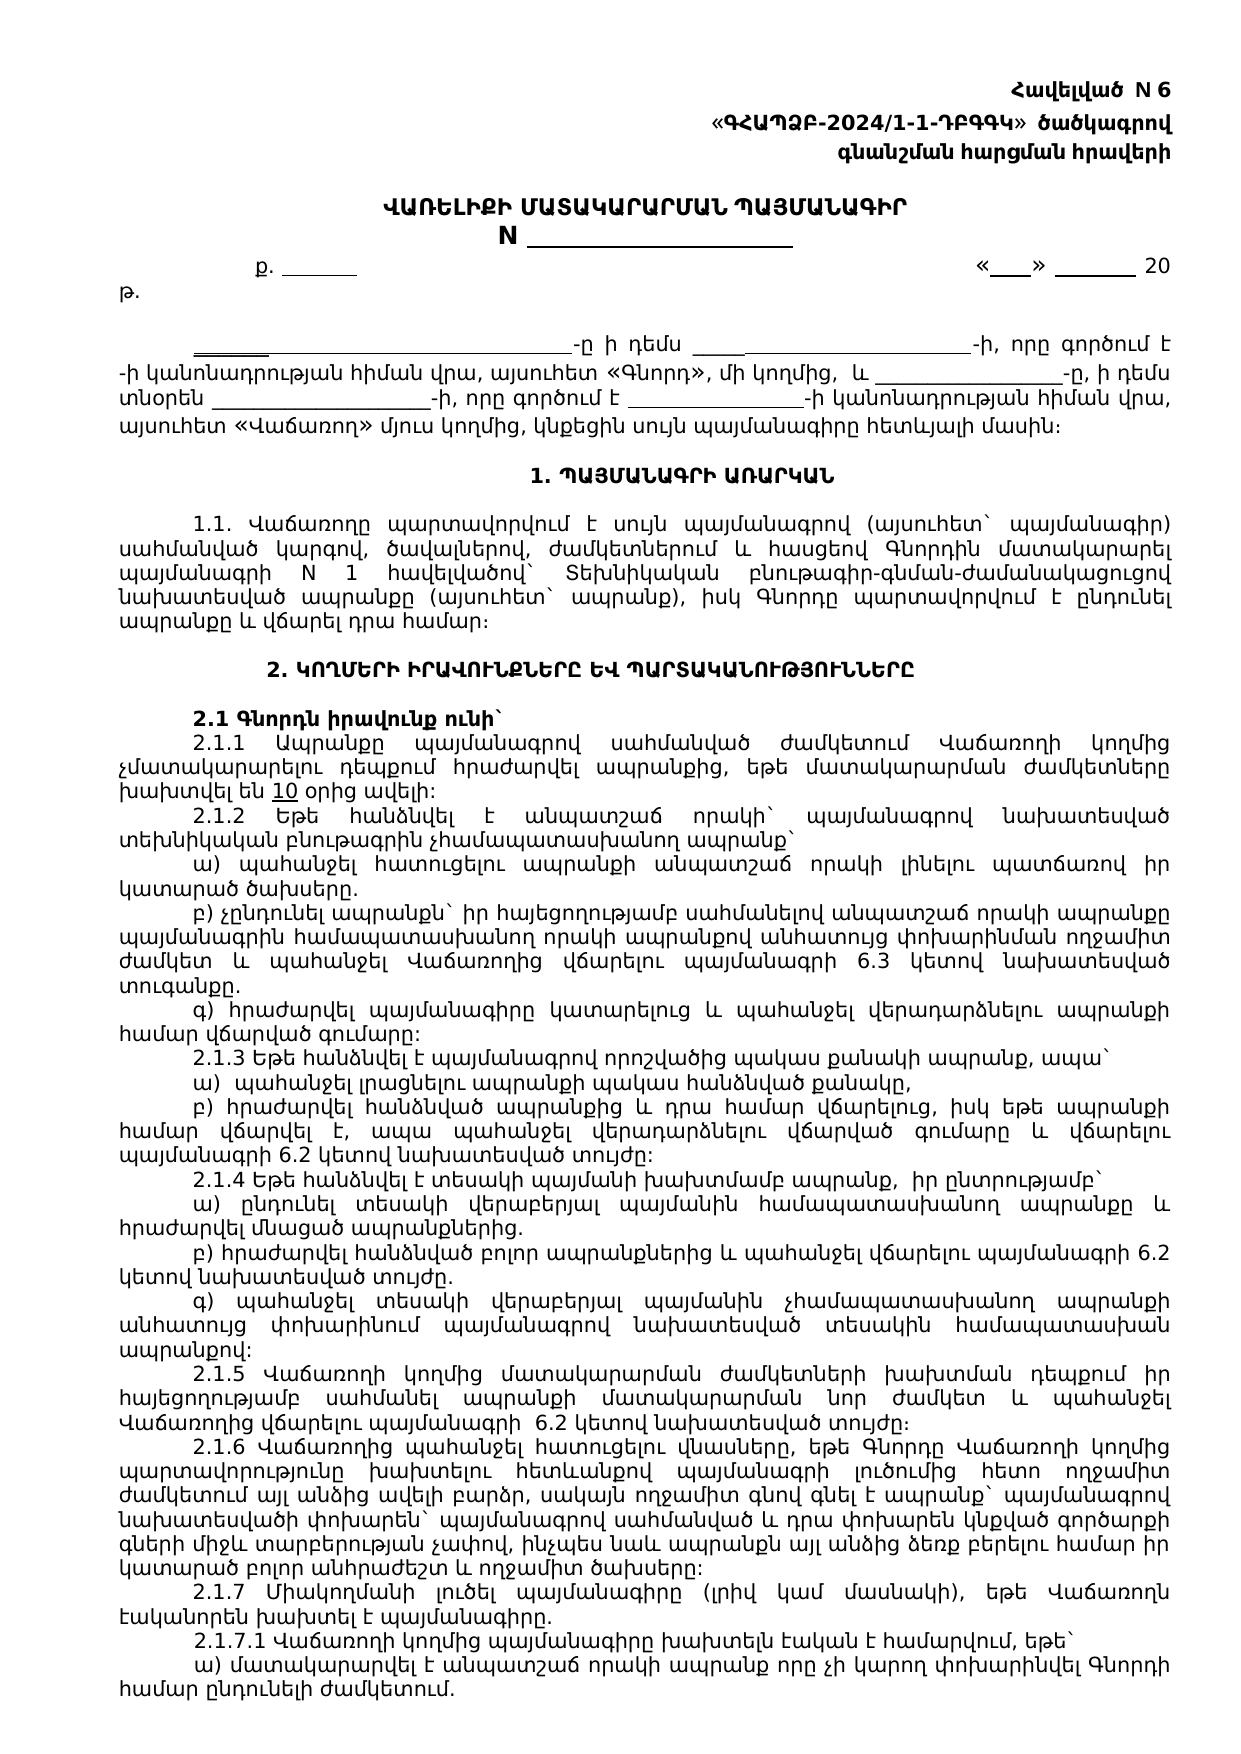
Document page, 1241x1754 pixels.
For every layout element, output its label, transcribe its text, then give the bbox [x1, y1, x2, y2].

text 2.1.5 Վաճառողի կողմից մատակարարման ժամկետների խախտման դեպքում իր հայեցողությամբ սահմանել ապրանքի մատակարարման նոր ժամկետ և պահանջել Վաճառողից վճարելու պայմանագրի 6.2 կետով նախատեսված տույժը։ [118, 1362, 1171, 1435]
text 2.1.4 Եթե հանձնվել է տեսակի պայմանի խախտմամբ ապրանք, իր ընտրությամբ` [118, 1168, 1171, 1192]
text ք. « » 20 թ. [118, 250, 1171, 304]
text 1. ՊԱՅՄԱՆԱԳՐԻ ԱՌԱՐԿԱՆ [118, 464, 1171, 488]
text գ) հրաժարվել պայմանագիրը կատարելուց և պահանջել վերադարձնելու ապրանքի համար վճարված գումարը: [118, 998, 1171, 1046]
text 2. ԿՈՂՄԵՐԻ ԻՐԱՎՈՒՆՔՆԵՐԸ ԵՎ ՊԱՐՏԱԿԱՆՈՒԹՅՈՒՆՆԵՐԸ [118, 658, 1171, 682]
text 2.1.3 Եթե հանձնվել է պայմանագրով որոշվածից պակաս քանակի ապրանք, ապա` [118, 1046, 1171, 1071]
text 2.1.7.1 Վաճառողի կողմից պայմանագիրը խախտելն էական է համարվում, եթե` [118, 1629, 1171, 1653]
text ա) ընդունել տեսակի վերաբերյալ պայմանին համապատասխանող ապրանքը և հրաժարվել մնացած ապրանքներից. [118, 1192, 1171, 1241]
text ՎԱՌԵԼԻՔԻ ՄԱՏԱԿԱՐԱՐՄԱՆ ՊԱՅՄԱՆԱԳԻՐ [104, 194, 1171, 221]
text ա) պահանջել լրացնելու ապրանքի պակաս հանձնված քանակը, [118, 1071, 1171, 1095]
text բ) հրաժարվել հանձնված ապրանքից և դրա համար վճարելուց, իսկ եթե ապրանքի համար վճարվել է, ապա պահանջել վերադարձնելու վճարված գումարը և վճարելու պայմանագրի 6.2 կետով նախատեսված տույժը: [118, 1095, 1171, 1168]
text գ) պահանջել տեսակի վերաբերյալ պայմանին չհամապատասխանող ապրանքի անհատույց փոխարինում պայմանագրով նախատեսված տեսակին համապատասխան ապրանքով: [118, 1289, 1171, 1362]
text բ) չընդունել ապրանքն` իր հայեցողությամբ սահմանելով անպատշաճ որակի ապրանքը պայմանագրին համապատասխանող որակի ապրանքով անհատույց փոխարինման ողջամիտ ժամկետ և պահանջել Վաճառողից վճարելու պայմանագրի 6.3 կետով նախատեսված տուգանքը. [118, 901, 1171, 998]
text Հավելված N 6 [118, 75, 1171, 103]
text ______ -ը ի դեմս _____ -ի, որը գործում է -ի կանոնադրության հիման վրա, այսուհետ «Գնորդ», մի կողմից, և __________________-ը, ի դեմս տնօրեն _____________________-ի, որը գործում է -ի կանոնադրության հիման վրա, այսուհետ «Վաճառող» մյուս կողմից, կնքեցին սույն պայմանագիրը հետևյալի մասին։ [118, 328, 1171, 440]
text «ԳՀԱՊՁԲ-2024/1-1-ԴԲԳԳԿ» ծածկագրով [118, 103, 1171, 137]
text N [104, 221, 1171, 250]
text ա) մատակարարվել է անպատշաճ որակի ապրանք որը չի կարող փոխարինվել Գնորդի համար ընդունելի ժամկետում. [118, 1653, 1171, 1702]
text 2.1.7 Միակողմանի լուծել պայմանագիրը (լրիվ կամ մասնակի), եթե Վաճառողն էականորեն խախտել է պայմանագիրը. [118, 1580, 1171, 1629]
text բ) հրաժարվել հանձնված բոլոր ապրանքներից և պահանջել վճարելու պայմանագրի 6.2 կետով նախատեսված տույժը. [118, 1241, 1171, 1289]
text 2.1 Գնորդն իրավունք ունի` [118, 707, 1171, 731]
text 2.1.6 Վաճառողից պահանջել հատուցելու վնասները, եթե Գնորդը Վաճառողի կողմից պարտավորությունը խախտելու հետևանքով պայմանագրի լուծումից հետո ողջամիտ ժամկետում այլ անձից ավելի բարձր, սակայն ողջամիտ գնով գնել է ապրանք` պայմանագրով նախատեսվածի փոխարեն` պայմանագրով սահմանված և դրա փոխարեն կնքված գործարքի գների միջև տարբերության չափով, ինչպես նաև ապրանքն այլ անձից ձեռք բերելու համար իր կատարած բոլոր անհրաժեշտ և ողջամիտ ծախսերը: [118, 1435, 1171, 1580]
text 2.1.2 Եթե հանձնվել է անպատշաճ որակի` պայմանագրով նախատեսված տեխնիկական բնութագրին չհամապատասխանող ապրանք` [118, 804, 1171, 852]
text գնանշման հարցման հրավերի [118, 137, 1171, 166]
text ա) պահանջել հատուցելու ապրանքի անպատշաճ որակի լինելու պատճառով իր կատարած ծախսերը. [118, 852, 1171, 901]
text 1.1. Վաճառողը պարտավորվում է սույն պայմանագրով (այսուհետ` պայմանագիր) սահմանված կարգով, ծավալներով, ժամկետներում և հասցեով Գնորդին մատակարարել պայմանագրի N 1 հավելվածով` Տեխնիկական բնութագիր-գնման-ժամանակացուցով նախատեսված ապրանքը (այսուհետ` ապրանք), իսկ Գնորդը պարտավորվում է ընդունել ապրանքը և վճարել դրա համար։ [118, 512, 1171, 634]
text 2.1.1 Ապրանքը պայմանագրով սահմանված ժամկետում Վաճառողի կողմից չմատակարարելու դեպքում հրաժարվել ապրանքից, եթե մատակարարման ժամկետները խախտվել են 10 օրից ավելի: [118, 731, 1171, 804]
